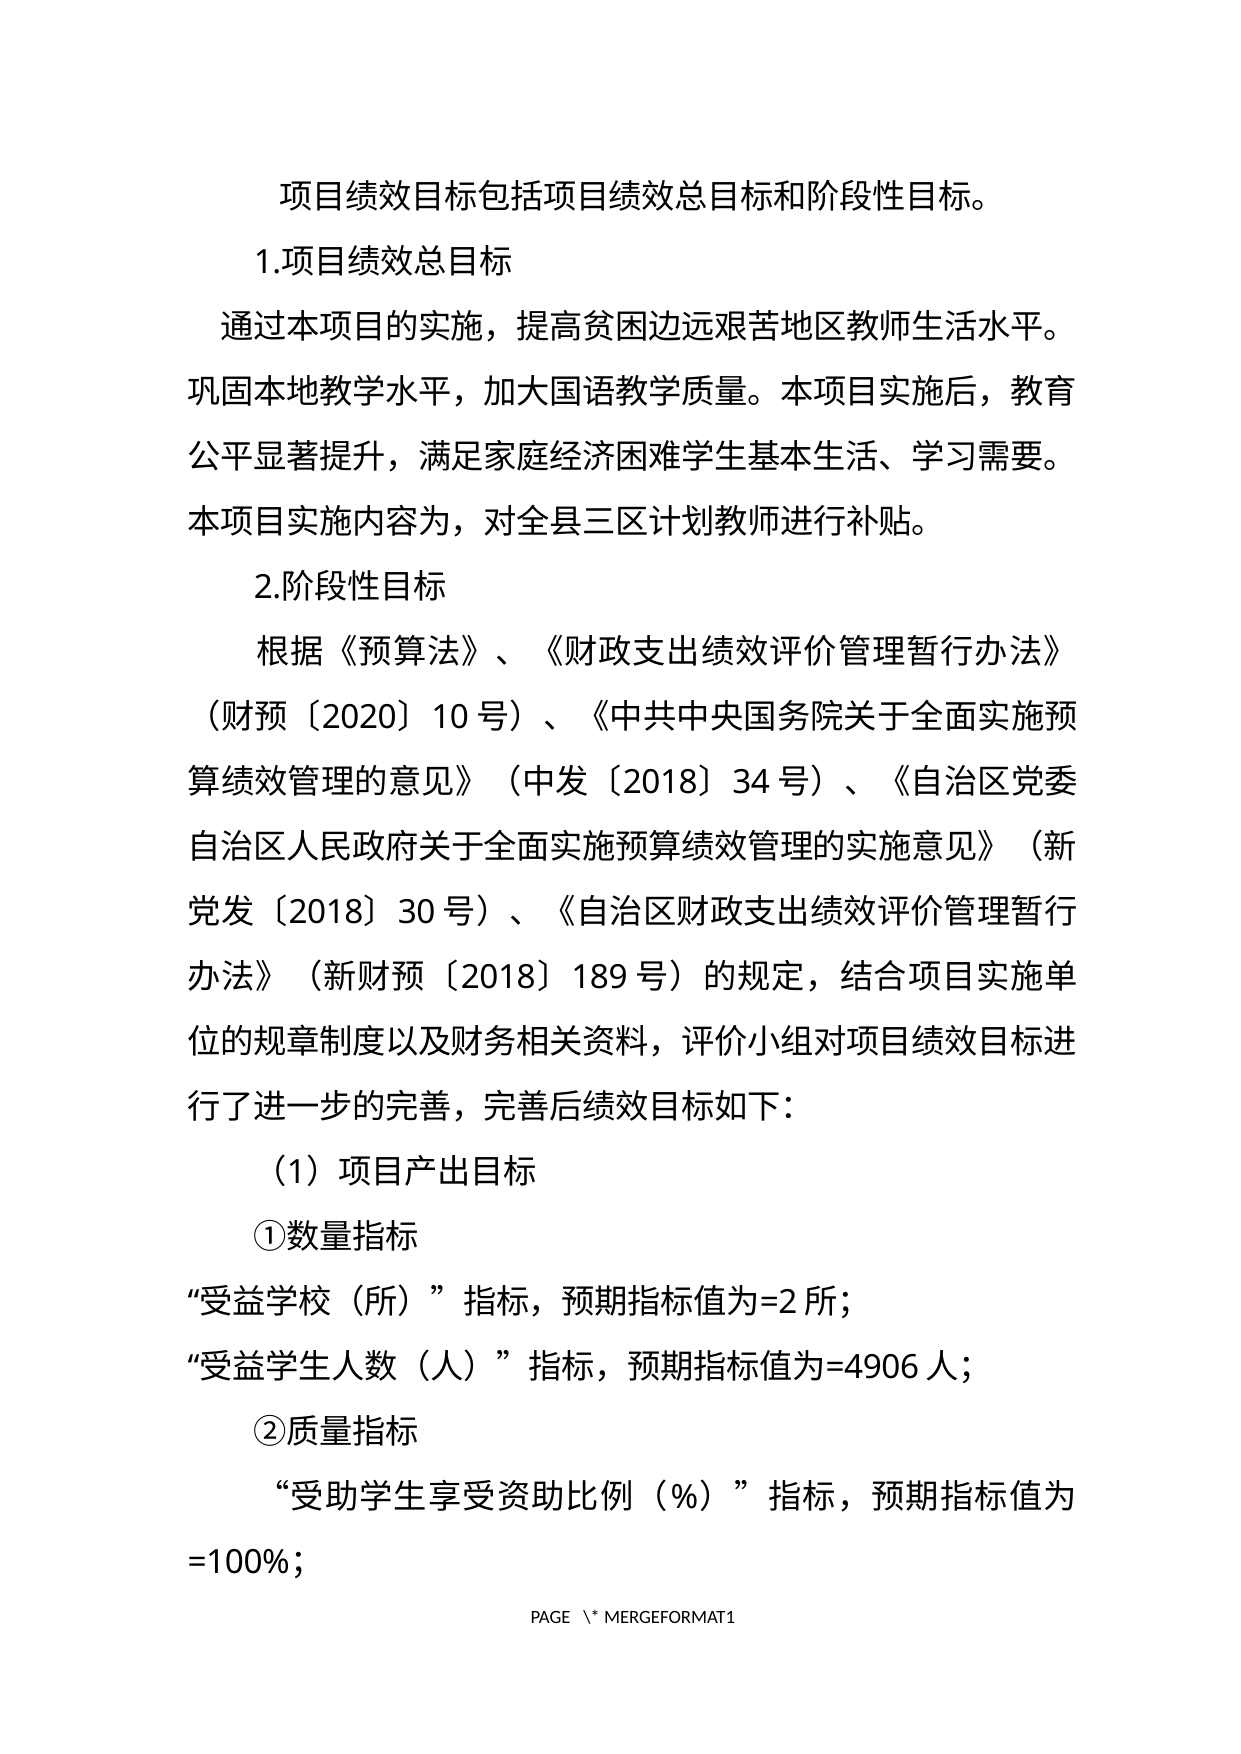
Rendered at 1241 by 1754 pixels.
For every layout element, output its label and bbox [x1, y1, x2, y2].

text [187, 162, 1078, 1592]
